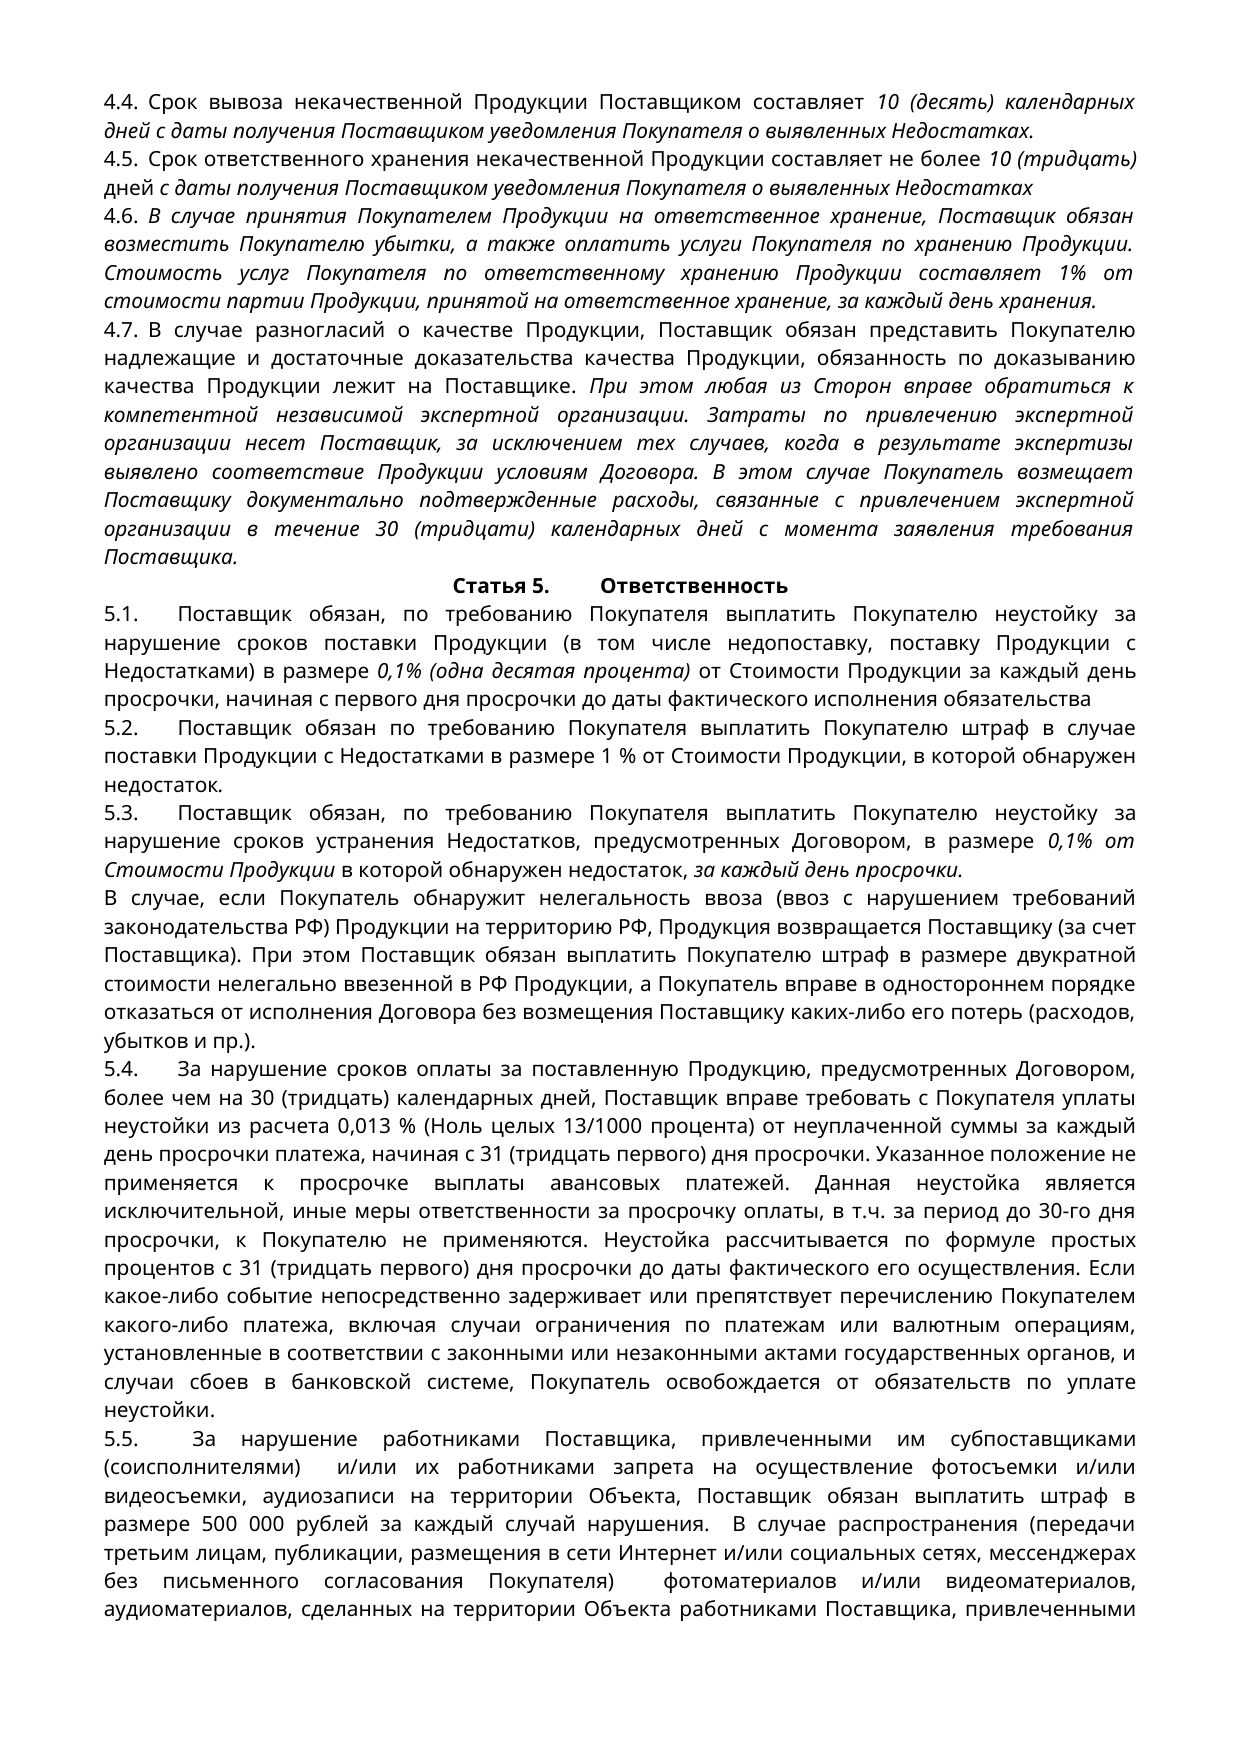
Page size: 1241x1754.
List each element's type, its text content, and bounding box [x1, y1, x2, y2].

list Ответственность [103, 571, 1137, 599]
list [103, 1424, 1137, 1623]
list Срок ответственного хранения некачественной Продукции составляет не более 10 (тридцать) дней с даты получения Поставщиком уведомления Покупателя о выявленных Недостатках [103, 144, 1137, 201]
list Поставщик обязан по требованию Покупателя выплатить Покупателю штраф в случае поставки Продукции с Недостатками в размере 1 % от Стоимости Продукции, в которой обнаружен недостаток. [103, 713, 1137, 798]
list Поставщик обязан, по требованию Покупателя выплатить Покупателю неустойку за нарушение сроков поставки Продукции (в том числе недопоставку, поставку Продукции с Недостатками) в размере 0,1% (одна десятая процента) от Стоимости Продукции за каждый день просрочки, начиная с первого дня просрочки до даты фактического исполнения обязательства [103, 599, 1137, 713]
list Срок вывоза некачественной Продукции Поставщиком составляет 10 (десять) календарных дней с даты получения Поставщиком уведомления Покупателя о выявленных Недостатках. [103, 87, 1137, 144]
list В случае принятия Покупателем Продукции на ответственное хранение, Поставщик обязан возместить Покупателю убытки, а также оплатить услуги Покупателя по хранению Продукции. Стоимость услуг Покупателя по ответственному хранению Продукции составляет 1% от стоимости партии Продукции, принятой на ответственное хранение, за каждый день хранения. [103, 201, 1137, 315]
list Поставщик обязан, по требованию Покупателя выплатить Покупателю неустойку за нарушение сроков устранения Недостатков, предусмотренных Договором, в размере 0,1% от Стоимости Продукции в которой обнаружен недостаток, за каждый день просрочки. [103, 798, 1137, 883]
list За нарушение сроков оплаты за поставленную Продукцию, предусмотренных Договором, более чем на 30 (тридцать) календарных дней, Поставщик вправе требовать с Покупателя уплаты неустойки из расчета 0,013 % (Ноль целых 13/1000 процента) от неуплаченной суммы за каждый день просрочки платежа, начиная с 31 (тридцать первого) дня просрочки. Указанное положение не применяется к просрочке выплаты авансовых платежей. Данная неустойка является исключительной, иные меры ответственности за просрочку оплаты, в т.ч. за период до 30-го дня просрочки, к Покупателю не применяются. Неустойка рассчитывается по формуле простых процентов с 31 (тридцать первого) дня просрочки до даты фактического его осуществления. Если какое-либо событие непосредственно задерживает или препятствует перечислению Покупателем какого-либо платежа, включая случаи ограничения по платежам или валютным операциям, установленные в соответствии с законными или незаконными актами государственных органов, и случаи сбоев в банковской системе, Покупатель освобождается от обязательств по уплате неустойки. [103, 1054, 1137, 1424]
list В случае разногласий о качестве Продукции, Поставщик обязан представить Покупателю надлежащие и достаточные доказательства качества Продукции, обязанность по доказыванию качества Продукции лежит на Поставщике. При этом любая из Сторон вправе обратиться к компетентной независимой экспертной организации. Затраты по привлечению экспертной организации несет Поставщик, за исключением тех случаев, когда в результате экспертизы выявлено соответствие Продукции условиям Договора. В этом случае Покупатель возмещает Поставщику документально подтвержденные расходы, связанные с привлечением экспертной организации в течение 30 (тридцати) календарных дней с момента заявления требования Поставщика. [103, 315, 1137, 571]
text В случае, если Покупатель обнаружит нелегальность ввоза (ввоз с нарушением требований законодательства РФ) Продукции на территорию РФ, Продукция возвращается Поставщику (за счет Поставщика). При этом Поставщик обязан выплатить Покупателю штраф в размере двукратной стоимости нелегально ввезенной в РФ Продукции, а Покупатель вправе в одностороннем порядке отказаться от исполнения Договора без возмещения Поставщику каких-либо его потерь (расходов, убытков и пр.). [103, 883, 1137, 1054]
